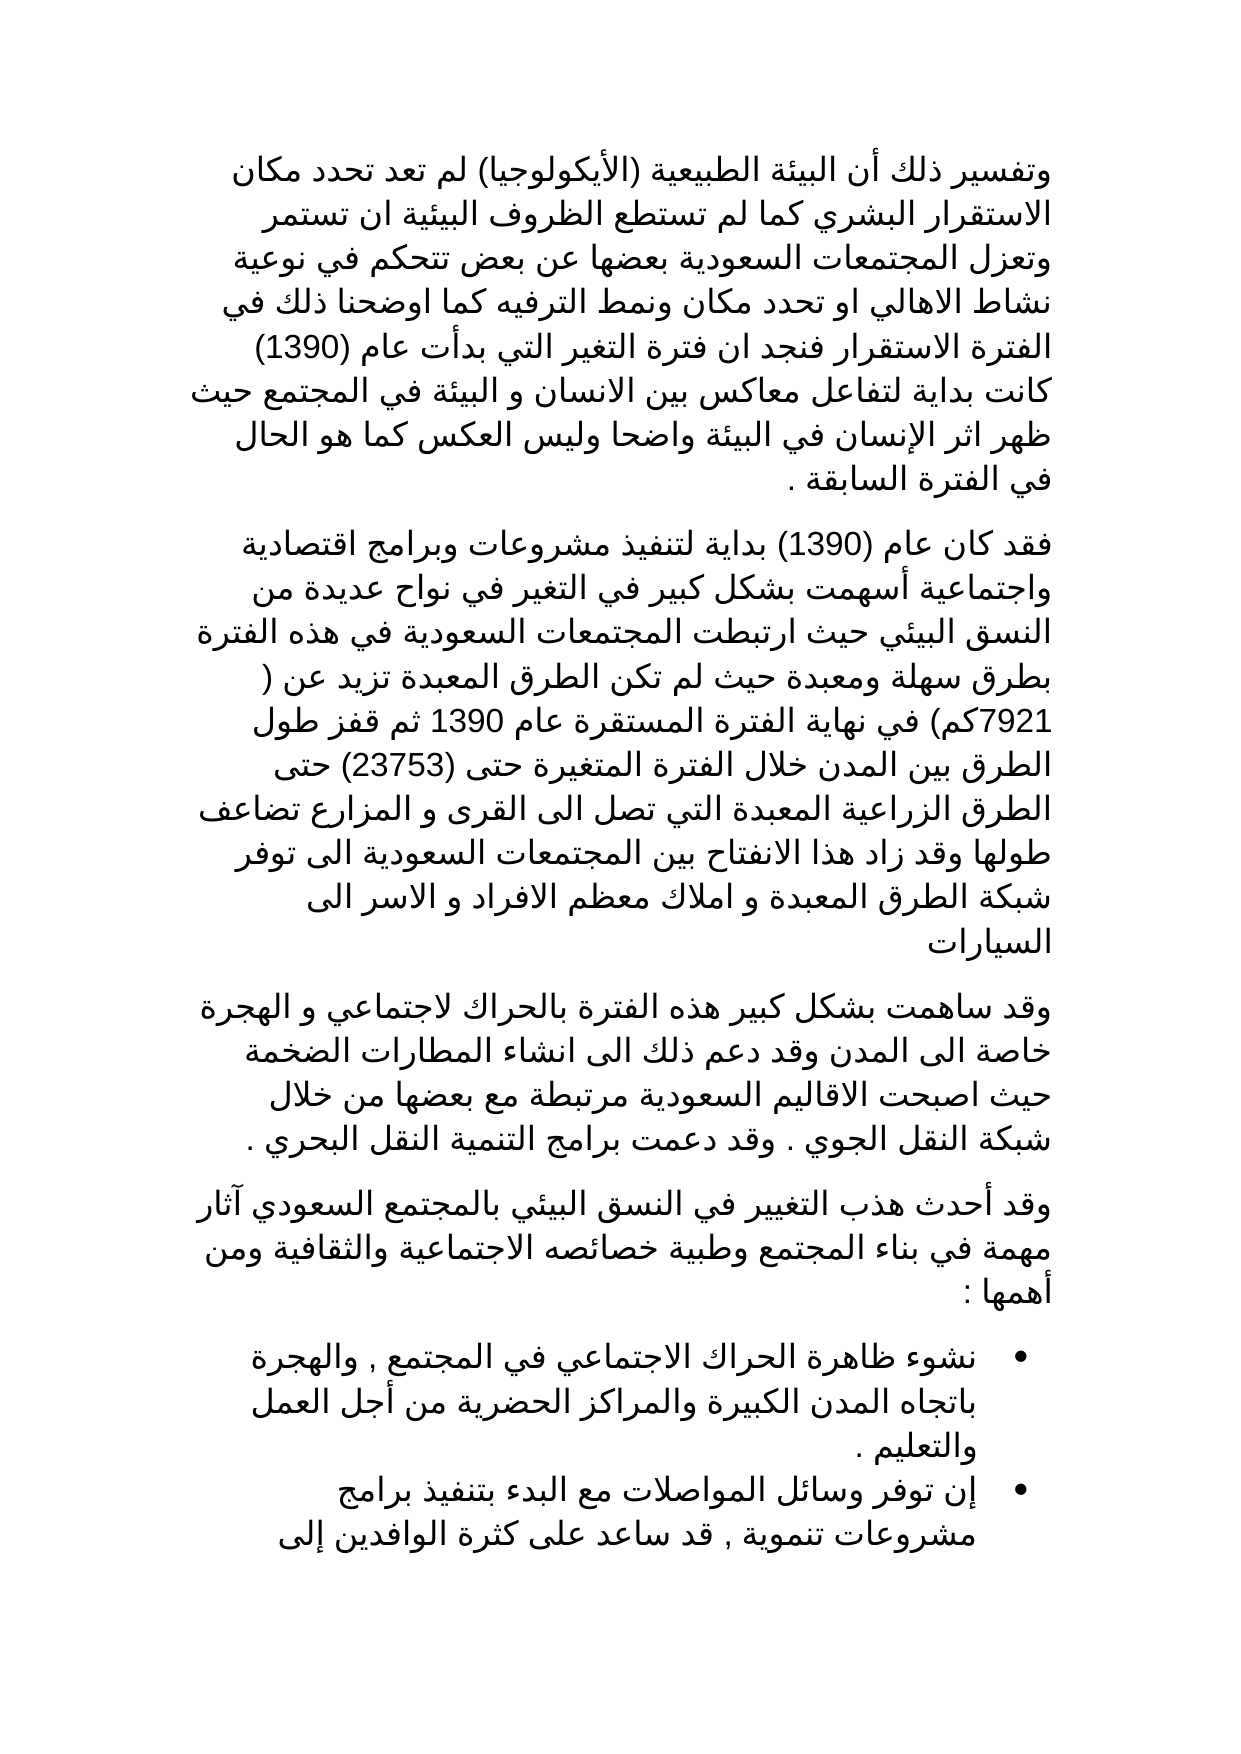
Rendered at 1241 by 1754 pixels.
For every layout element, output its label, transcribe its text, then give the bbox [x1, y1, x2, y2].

list نشوء ظاهرة الحراك الاجتماعي في المجتمع , والهجرة باتجاه المدن الكبيرة والمراكز الحضرية من أجل العمل والتعليم . [187, 1337, 1015, 1464]
text وقد ساهمت بشكل كبير هذه الفترة بالحراك لاجتماعي و الهجرة خاصة الى المدن وقد دعم ذلك الى انشاء المطارات الضخمة حيث اصبحت الاقاليم السعودية مرتبطة مع بعضها من خلال شبكة النقل الجوي . وقد دعمت برامج التنمية النقل البحري . [187, 987, 1053, 1158]
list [187, 1470, 1015, 1553]
text فقد كان عام (1390) بداية لتنفيذ مشروعات وبرامج اقتصادية واجتماعية أسهمت بشكل كبير في التغير في نواح عديدة من النسق البيئي حيث ارتبطت المجتمعات السعودية في هذه الفترة بطرق سهلة ومعبدة حيث لم تكن الطرق المعبدة تزيد عن (7921كم) في نهاية الفترة المستقرة عام 1390 ثم قفز طول الطرق بين المدن خلال الفترة المتغيرة حتى (23753) حتى الطرق الزراعية المعبدة التي تصل الى القرى و المزارع تضاعف طولها وقد زاد هذا الانفتاح بين المجتمعات السعودية الى توفر شبكة الطرق المعبدة و املاك معظم الافراد و الاسر الى السيارات [187, 524, 1053, 960]
text وقد أحدث هذب التغيير في النسق البيئي بالمجتمع السعودي آثار مهمة في بناء المجتمع وطبية خصائصه الاجتماعية والثقافية ومن أهمها : [187, 1184, 1053, 1311]
text وتفسير ذلك أن البيئة الطبيعية (الأيكولوجيا) لم تعد تحدد مكان الاستقرار البشري كما لم تستطع الظروف البيئية ان تستمر وتعزل المجتمعات السعودية بعضها عن بعض تتحكم في نوعية نشاط الاهالي او تحدد مكان ونمط الترفيه كما اوضحنا ذلك في الفترة الاستقرار فنجد ان فترة التغير التي بدأت عام (1390) كانت بداية لتفاعل معاكس بين الانسان و البيئة في المجتمع حيث ظهر اثر الإنسان في البيئة واضحا وليس العكس كما هو الحال في الفترة السابقة . [187, 150, 1053, 498]
